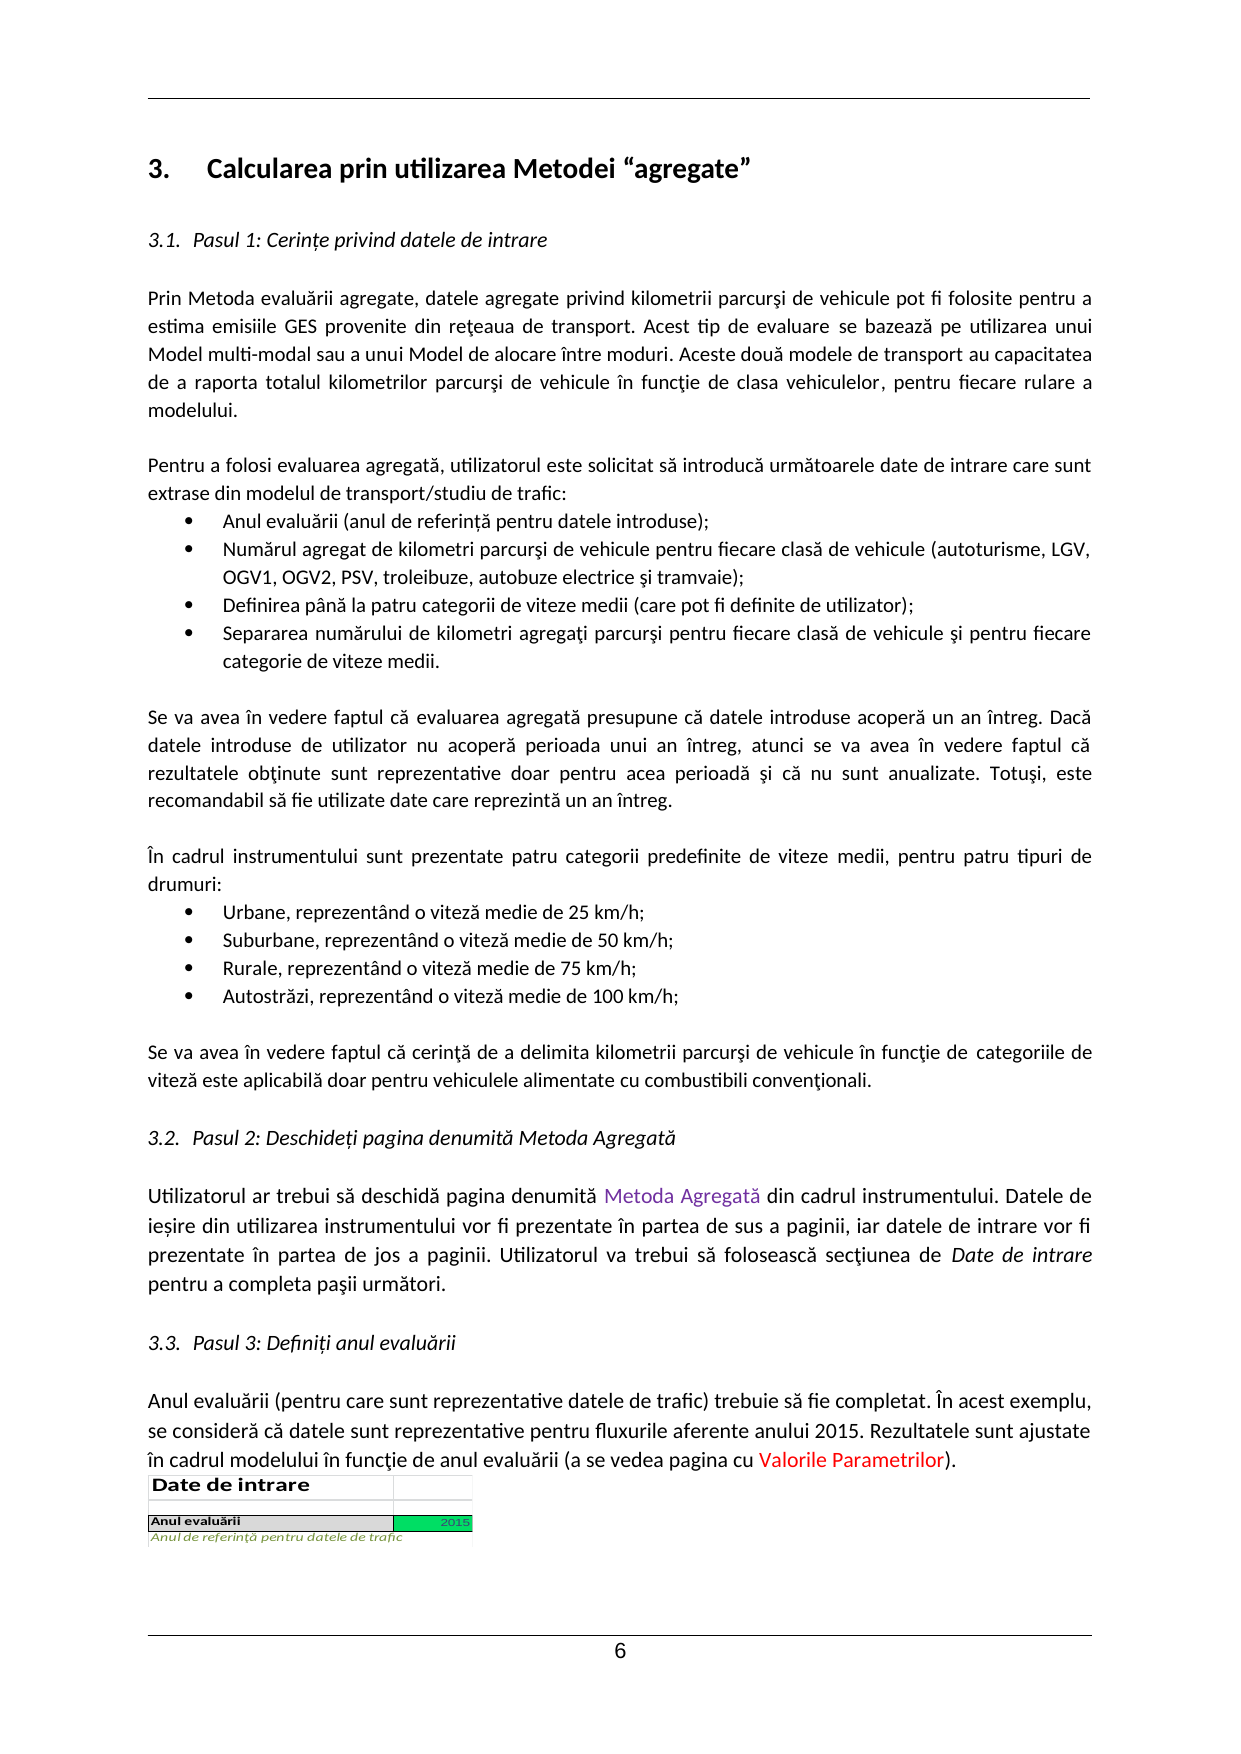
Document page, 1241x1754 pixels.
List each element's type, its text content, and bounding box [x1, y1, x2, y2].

text Se va avea în vedere faptul că cerinţă de a delimita kilometrii parcurşi de vehicule în funcţie de categoriile de viteză este aplicabilă doar pentru vehiculele alimentate cu combustibili convenţionali. [148, 1039, 1092, 1092]
text Pasul 2: Deschideți pagina denumită Metoda Agregată [147, 1124, 1092, 1151]
text În cadrul instrumentului sunt prezentate patru categorii predefinite de viteze medii, pentru patru tipuri de drumuri: [148, 843, 1092, 897]
text Pasul 1: Cerințe privind datele de intrare [148, 227, 1092, 253]
list Anul evaluării (anul de referință pentru datele introduse); [185, 508, 1092, 534]
list Separarea numărului de kilometri agregaţi parcurşi pentru fiecare clasă de vehicule şi pentru fiecare categorie de viteze medii. [185, 620, 1092, 673]
text Prin Metoda evaluării agregate, datele agregate privind kilometrii parcurşi de vehicule pot fi folosite pentru a estima emisiile GES provenite din reţeaua de transport. Acest tip de evaluare se bazează pe utilizarea unui Model multi-modal sau a unui Model de alocare între moduri. Aceste două modele de transport au capacitatea de a raporta totalul kilometrilor parcurşi de vehicule în funcţie de clasa vehiculelor, pentru fiecare rulare a modelului. [148, 285, 1092, 422]
list Numărul agregat de kilometri parcurşi de vehicule pentru fiecare clasă de vehicule (autoturisme, LGV, OGV1, OGV2, PSV, troleibuze, autobuze electrice şi tramvaie); [185, 536, 1092, 590]
list Rurale, reprezentând o viteză medie de 75 km/h; [185, 955, 1092, 981]
text Calcularea prin utilizarea Metodei “agregate” [148, 150, 1092, 186]
text Pasul 3: Definiți anul evaluării [148, 1329, 1092, 1356]
text Utilizatorul ar trebui să deschidă pagina denumită Metoda Agregată din cadrul instrumentului. Datele de ieșire din utilizarea instrumentului vor fi prezentate în partea de sus a paginii, iar datele de intrare vor fi prezentate în partea de jos a paginii. Utilizatorul va trebui să folosească secţiunea de Date de intrare pentru a completa paşii următori. [148, 1183, 1092, 1297]
list Autostrăzi, reprezentând o viteză medie de 100 km/h; [185, 983, 1092, 1008]
list Suburbane, reprezentând o viteză medie de 50 km/h; [185, 927, 1092, 953]
text Anul evaluării (pentru care sunt reprezentative datele de trafic) trebuie să fie completat. În acest exemplu, se consideră că datele sunt reprezentative pentru fluxurile aferente anului 2015. Rezultatele sunt ajustate în cadrul modelului în funcţie de anul evaluării (a se vedea pagina cu Valorile Parametrilor). [148, 1387, 1092, 1473]
text Se va avea în vedere faptul că evaluarea agregată presupune că datele introduse acoperă un an întreg. Dacă datele introduse de utilizator nu acoperă perioada unui an întreg, atunci se va avea în vedere faptul că rezultatele obţinute sunt reprezentative doar pentru acea perioadă şi că nu sunt anualizate. Totuşi, este recomandabil să fie utilizate date care reprezintă un an întreg. [148, 704, 1092, 813]
list Urbane, reprezentând o viteză medie de 25 km/h; [185, 899, 1092, 925]
list Definirea până la patru categorii de viteze medii (care pot fi definite de utilizator); [185, 592, 1092, 618]
text Pentru a folosi evaluarea agregată, utilizatorul este solicitat să introducă următoarele date de intrare care sunt extrase din modelul de transport/studiu de trafic: [148, 453, 1092, 506]
